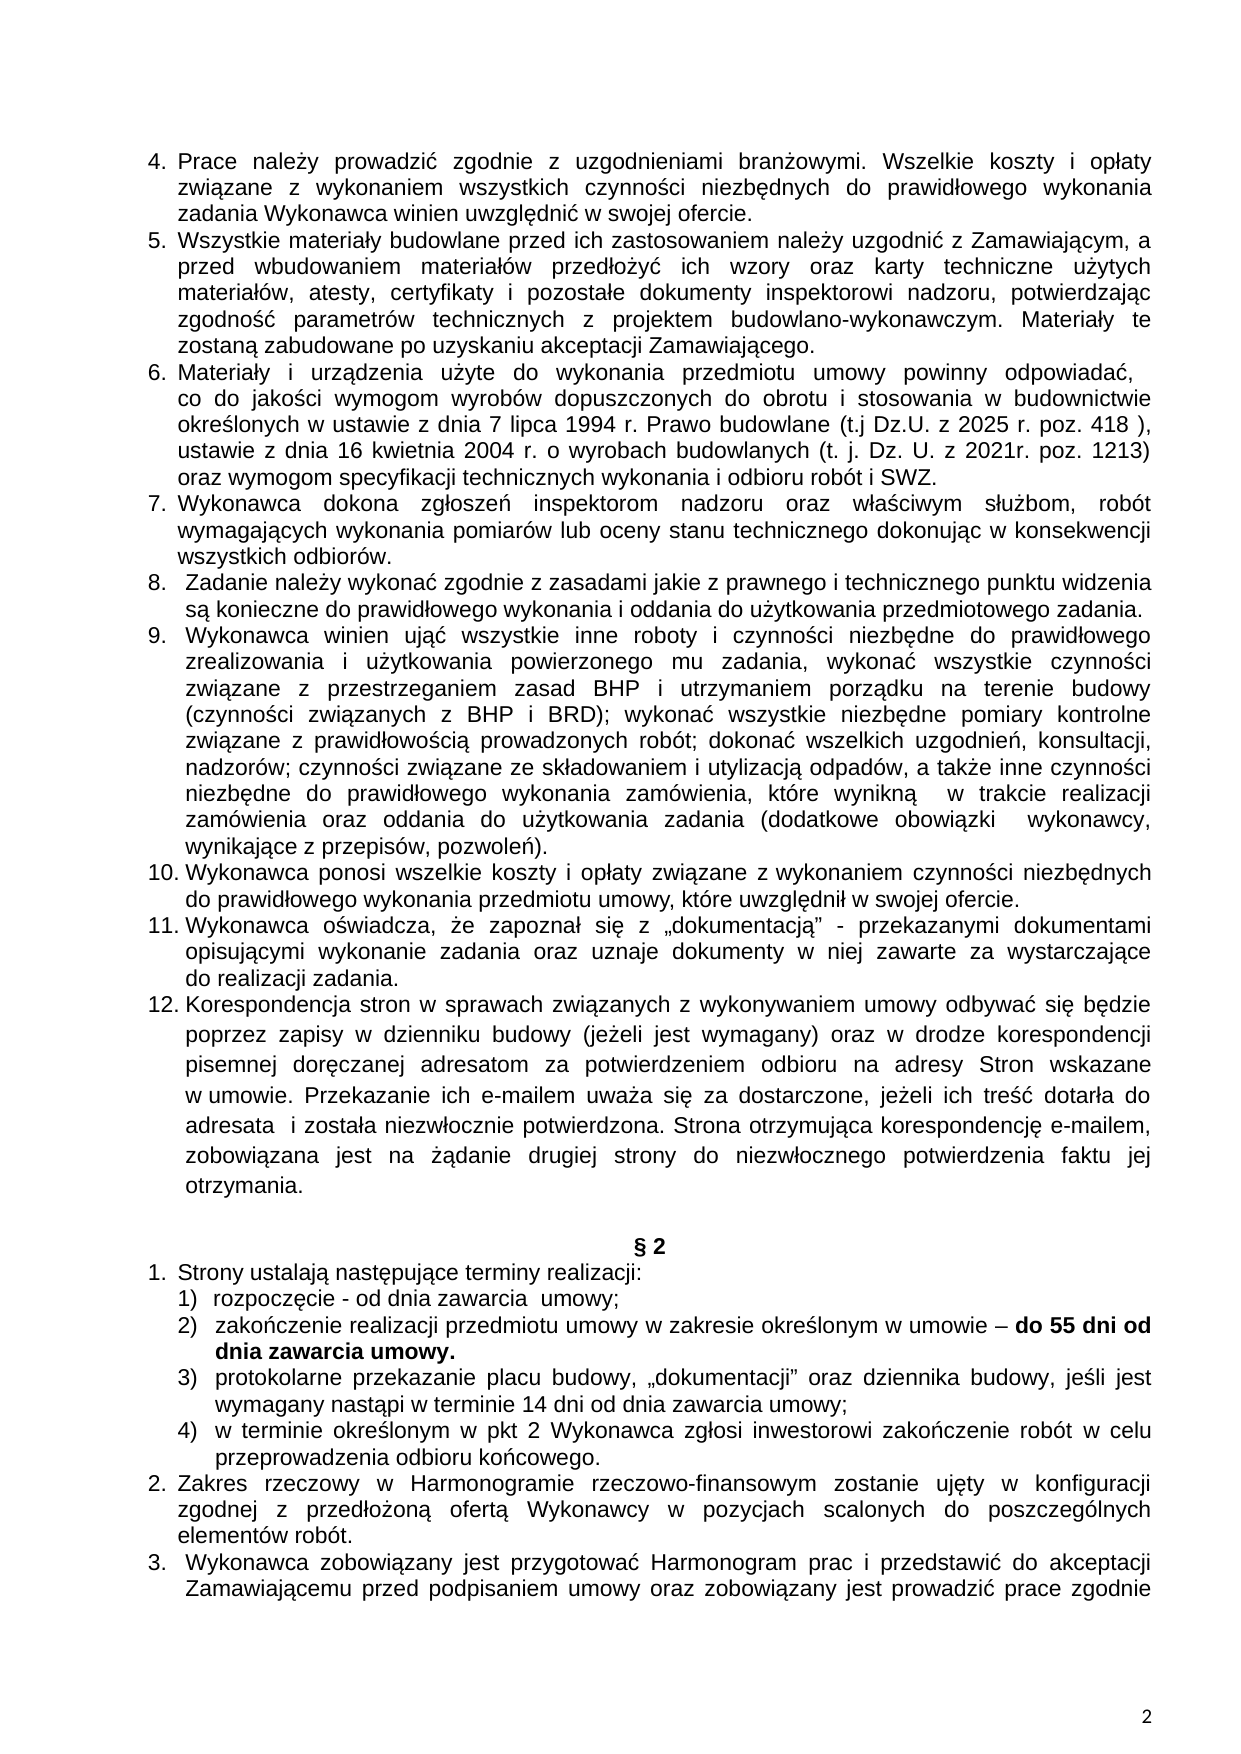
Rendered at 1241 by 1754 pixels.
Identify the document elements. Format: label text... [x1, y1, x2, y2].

list Wykonawca oświadcza, że zapoznał się z „dokumentacją” - przekazanymi dokumentami opisującymi wykonanie zadania oraz uznaje dokumenty w niej zawarte za wystarczające do realizacji zadania. [148, 912, 1152, 991]
list Prace należy prowadzić zgodnie z uzgodnieniami branżowymi. Wszelkie koszty i opłaty związane z wykonaniem wszystkich czynności niezbędnych do prawidłowego wykonania zadania Wykonawca winien uwzględnić w swojej ofercie. [148, 148, 1152, 227]
list Materiały i urządzenia użyte do wykonania przedmiotu umowy powinny odpowiadać, co do jakości wymogom wyrobów dopuszczonych do obrotu i stosowania w budownictwie określonych w ustawie z dnia 7 lipca 1994 r. Prawo budowlane (t.j Dz.U. z 2025 r. poz. 418 ), ustawie z dnia 16 kwietnia 2004 r. o wyrobach budowlanych (t. j. Dz. U. z 2021r. poz. 1213) oraz wymogom specyfikacji technicznych wykonania i odbioru robót i SWZ. [148, 358, 1152, 490]
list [148, 1549, 1152, 1602]
list Strony ustalają następujące terminy realizacji: [148, 1259, 1152, 1285]
list Zadanie należy wykonać zgodnie z zasadami jakie z prawnego i technicznego punktu widzenia są konieczne do prawidłowego wykonania i oddania do użytkowania przedmiotowego zadania. [148, 569, 1152, 622]
list Korespondencja stron w sprawach związanych z wykonywaniem umowy odbywać się będzie poprzez zapisy w dzienniku budowy (jeżeli jest wymagany) oraz w drodze korespondencji pisemnej doręczanej adresatom za potwierdzeniem odbioru na adresy Stron wskazane w umowie. Przekazanie ich e-mailem uważa się za dostarczone, jeżeli ich treść dotarła do adresata i została niezwłocznie potwierdzona. Strona otrzymująca korespondencję e-mailem, zobowiązana jest na żądanie drugiej strony do niezwłocznego potwierdzenia faktu jej otrzymania. [148, 991, 1152, 1198]
list Wszystkie materiały budowlane przed ich zastosowaniem należy uzgodnić z Zamawiającym, a przed wbudowaniem materiałów przedłożyć ich wzory oraz karty techniczne użytych materiałów, atesty, certyfikaty i pozostałe dokumenty inspektorowi nadzoru, potwierdzając zgodność parametrów technicznych z projektem budowlano-wykonawczym. Materiały te zostaną zabudowane po uzyskaniu akceptacji Zamawiającego. [148, 227, 1152, 358]
text § 2 [148, 1233, 1152, 1259]
list zakończenie realizacji przedmiotu umowy w zakresie określonym w umowie – do 55 dni od dnia zawarcia umowy. [177, 1312, 1152, 1364]
list Wykonawca winien ująć wszystkie inne roboty i czynności niezbędne do prawidłowego zrealizowania i użytkowania powierzonego mu zadania, wykonać wszystkie czynności związane z przestrzeganiem zasad BHP i utrzymaniem porządku na terenie budowy (czynności związanych z BHP i BRD); wykonać wszystkie niezbędne pomiary kontrolne związane z prawidłowością prowadzonych robót; dokonać wszelkich uzgodnień, konsultacji, nadzorów; czynności związane ze składowaniem i utylizacją odpadów, a także inne czynności niezbędne do prawidłowego wykonania zamówienia, które wynikną w trakcie realizacji zamówienia oraz oddania do użytkowania zadania (dodatkowe obowiązki wykonawcy, wynikające z przepisów, pozwoleń). [148, 622, 1152, 859]
list Zakres rzeczowy w Harmonogramie rzeczowo-finansowym zostanie ujęty w konfiguracji zgodnej z przedłożoną ofertą Wykonawcy w pozycjach scalonych do poszczególnych elementów robót. [148, 1470, 1152, 1549]
list protokolarne przekazanie placu budowy, „dokumentacji” oraz dziennika budowy, jeśli jest wymagany nastąpi w terminie 14 dni od dnia zawarcia umowy; [177, 1364, 1152, 1417]
list Wykonawca ponosi wszelkie koszty i opłaty związane z wykonaniem czynności niezbędnych do prawidłowego wykonania przedmiotu umowy, które uwzględnił w swojej ofercie. [148, 859, 1152, 912]
list w terminie określonym w pkt 2 Wykonawca zgłosi inwestorowi zakończenie robót w celu przeprowadzenia odbioru końcowego. [177, 1417, 1152, 1470]
list rozpoczęcie - od dnia zawarcia umowy; [177, 1285, 1152, 1312]
list Wykonawca dokona zgłoszeń inspektorom nadzoru oraz właściwym służbom, robót wymagających wykonania pomiarów lub oceny stanu technicznego dokonując w konsekwencji wszystkich odbiorów. [148, 490, 1152, 569]
